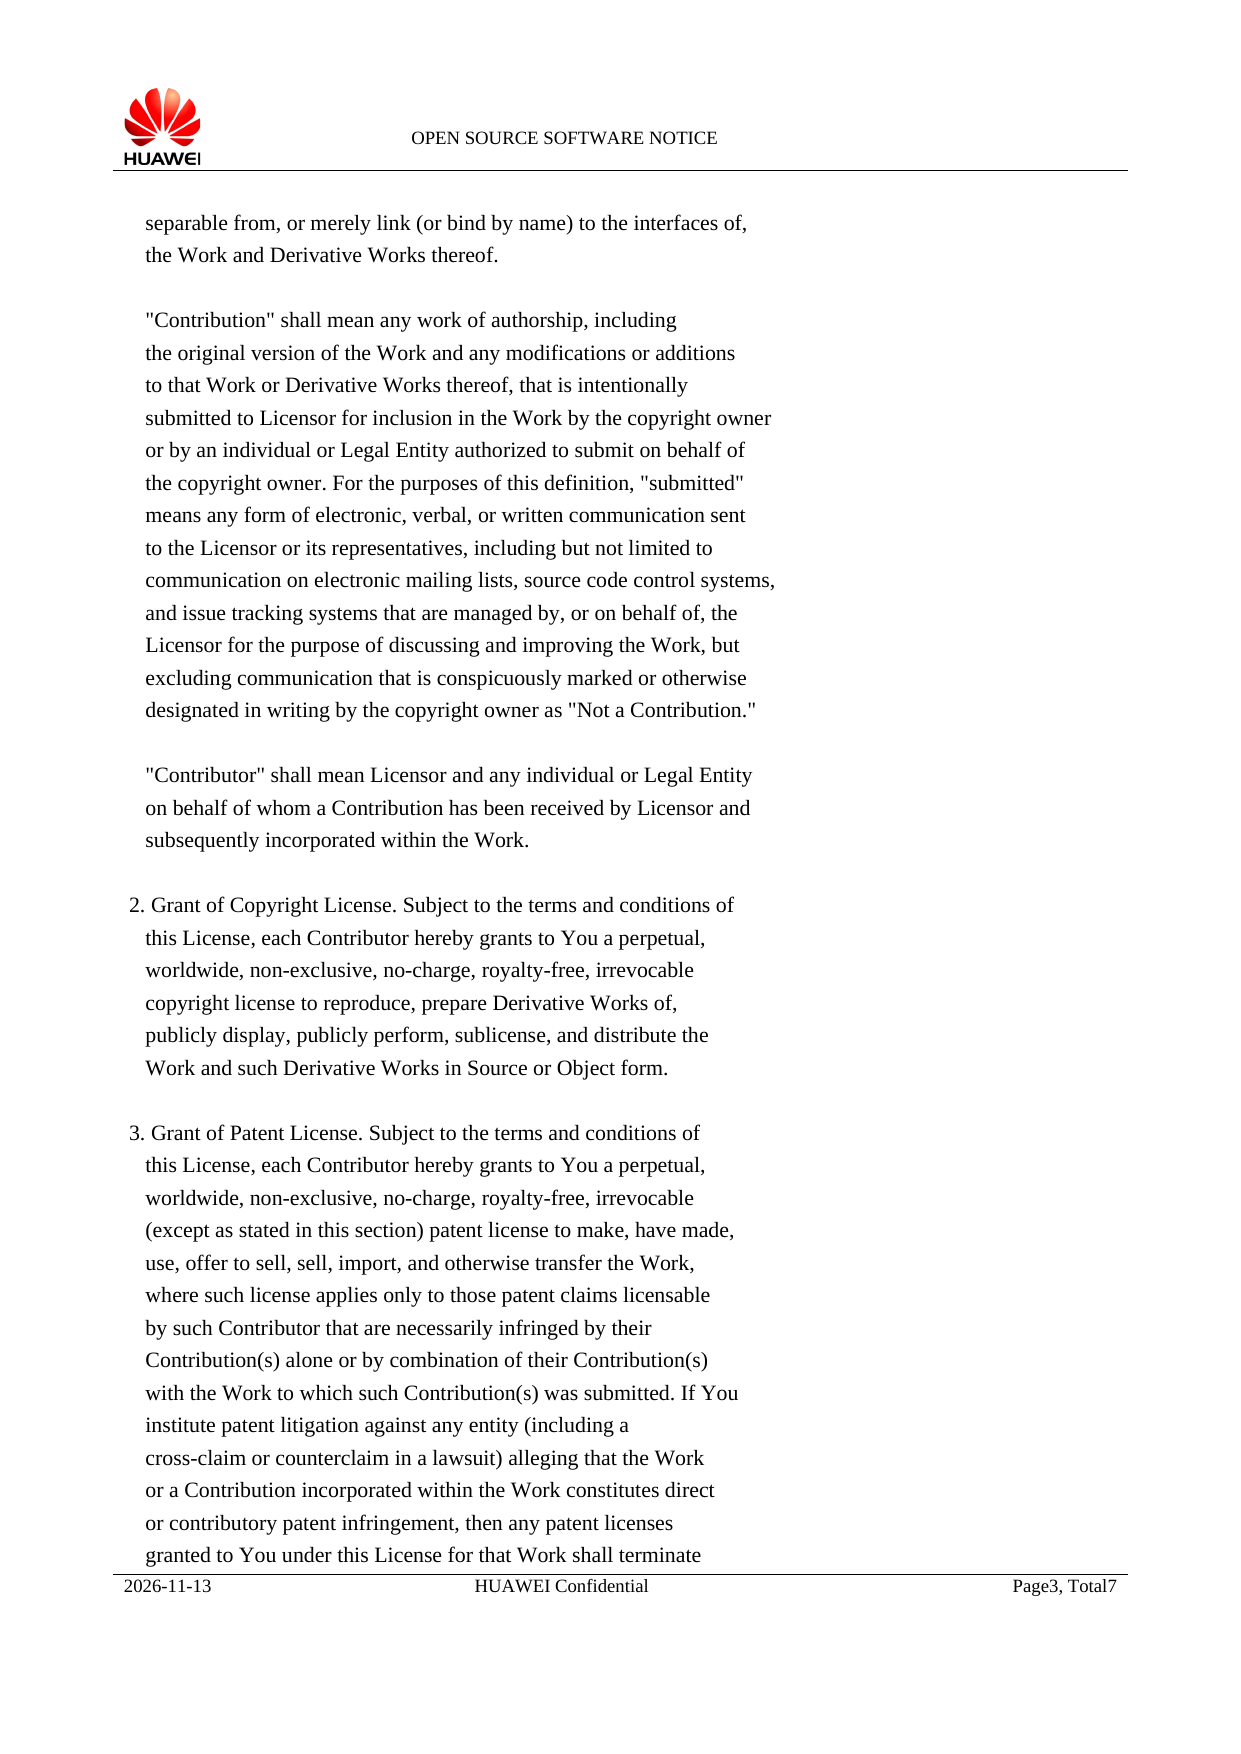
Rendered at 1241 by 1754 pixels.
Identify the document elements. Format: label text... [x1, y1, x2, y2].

picture [124, 88, 201, 165]
